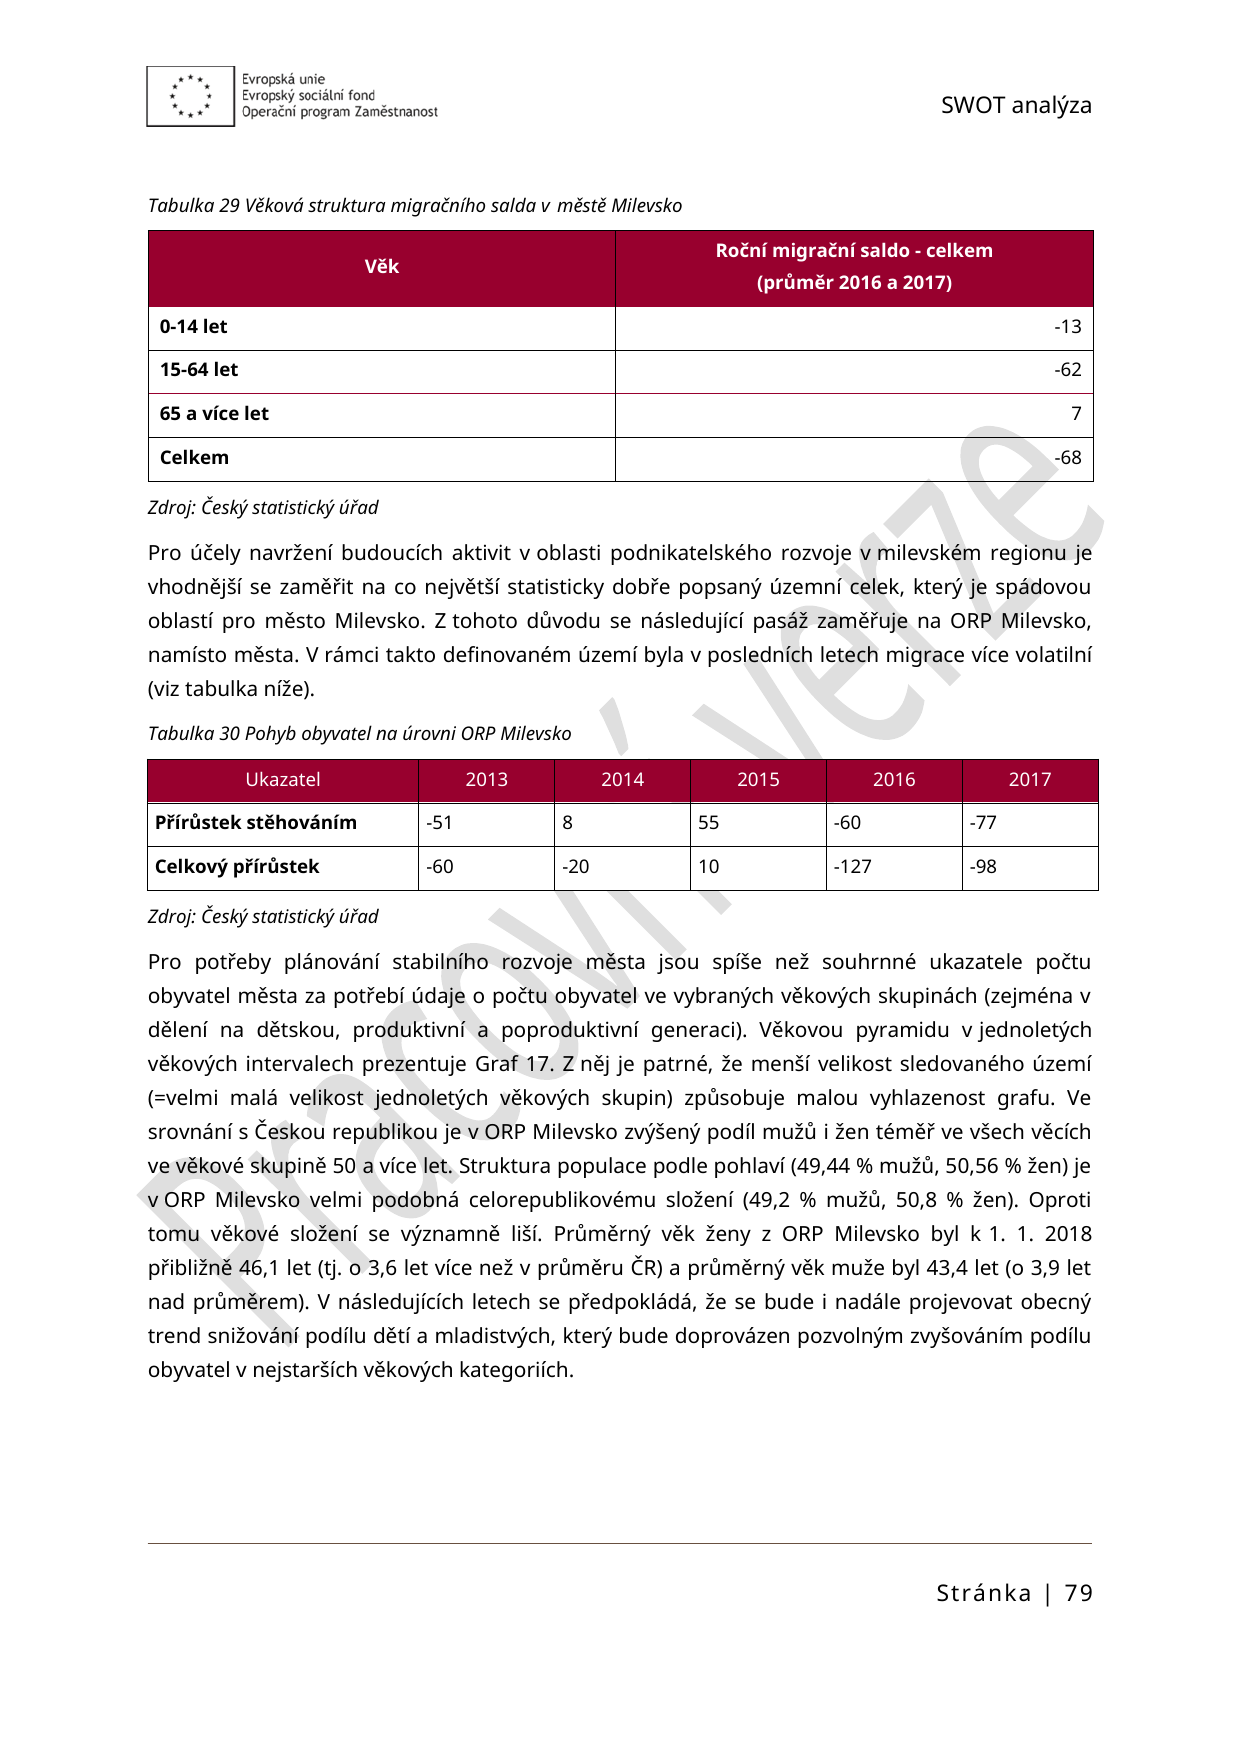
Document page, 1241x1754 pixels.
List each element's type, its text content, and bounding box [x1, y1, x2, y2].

table_cell -98 [963, 847, 1098, 890]
text Zdroj: Český statistický úřad [148, 494, 1092, 520]
text Pro potřeby plánování stabilního rozvoje města jsou spíše než souhrnné ukazatele počtu obyvatel města za potřebí údaje o počtu obyvatel ve vybraných věkových skupinách (zejména v dělení na dětskou, produktivní a poproduktivní generaci). Věkovou pyramidu v jednoletých věkových intervalech prezentuje Graf 17. Z něj je patrné, že menší velikost sledovaného území (=velmi malá velikost jednoletých věkových skupin) způsobuje malou vyhlazenost grafu. Ve srovnání s Českou republikou je v ORP Milevsko zvýšený podíl mužů i žen téměř ve všech věcích ve věkové skupině 50 a více let. Struktura populace podle pohlaví (49,44 % mužů, 50,56 % žen) je v ORP Milevsko velmi podobná celorepublikovému složení (49,2 % mužů, 50,8 % žen). Oproti tomu věkové složení se významně liší. Průměrný věk ženy z ORP Milevsko byl k 1. 1. 2018 přibližně 46,1 let (tj. o 3,6 let více než v průměru ČR) a průměrný věk muže byl 43,4 let (o 3,9 let nad průměrem). V následujících letech se předpokládá, že se bude i nadále projevovat obecný trend snižování podílu dětí a mladistvých, který bude doprovázen pozvolným zvyšováním podílu obyvatel v nejstarších věkových kategoriích. [148, 947, 1092, 1384]
table_cell 10 [691, 847, 826, 890]
table_cell 8 [555, 804, 690, 846]
table_cell 0-14 let [149, 307, 615, 349]
table_cell 55 [691, 804, 826, 846]
table_cell 65 a více let [149, 394, 615, 437]
table_cell 7 [616, 394, 1093, 437]
table_cell Přírůstek stěhováním [148, 804, 418, 846]
table_header 2015 [691, 760, 826, 802]
picture [146, 66, 438, 127]
table_cell -60 [827, 804, 962, 846]
text Tabulka 30 Pohyb obyvatel na úrovni ORP Milevsko [148, 721, 1092, 746]
table_cell Celkový přírůstek [148, 847, 418, 890]
text Pro účely navržení budoucích aktivit v oblasti podnikatelského rozvoje v milevském regionu je vhodnější se zaměřit na co největší statisticky dobře popsaný územní celek, který je spádovou oblastí pro město Milevsko. Z tohoto důvodu se následující pasáž zaměřuje na ORP Milevsko, namísto města. V rámci takto definovaném území byla v posledních letech migrace více volatilní (viz tabulka níže). [148, 538, 1092, 702]
table_cell -62 [616, 351, 1093, 393]
table_header Roční migrační saldo - celkem (průměr 2016 a 2017) [616, 231, 1093, 306]
table_cell -68 [616, 438, 1093, 481]
text Tabulka 29 Věková struktura migračního salda v městě Milevsko [148, 192, 1092, 217]
table_header 2013 [419, 760, 554, 802]
table_header 2016 [827, 760, 962, 802]
table_header Ukazatel [148, 760, 418, 802]
table_cell Celkem [149, 438, 615, 481]
table_cell -60 [419, 847, 554, 890]
table_header Věk [149, 231, 615, 306]
table_cell -127 [827, 847, 962, 890]
table_header 2014 [555, 760, 690, 802]
table_cell -77 [963, 804, 1098, 846]
table_cell -13 [616, 307, 1093, 349]
table_cell 15-64 let [149, 351, 615, 393]
table_header 2017 [963, 760, 1098, 802]
table_cell -51 [419, 804, 554, 846]
text Zdroj: Český statistický úřad [148, 904, 1092, 929]
table_cell -20 [555, 847, 690, 890]
